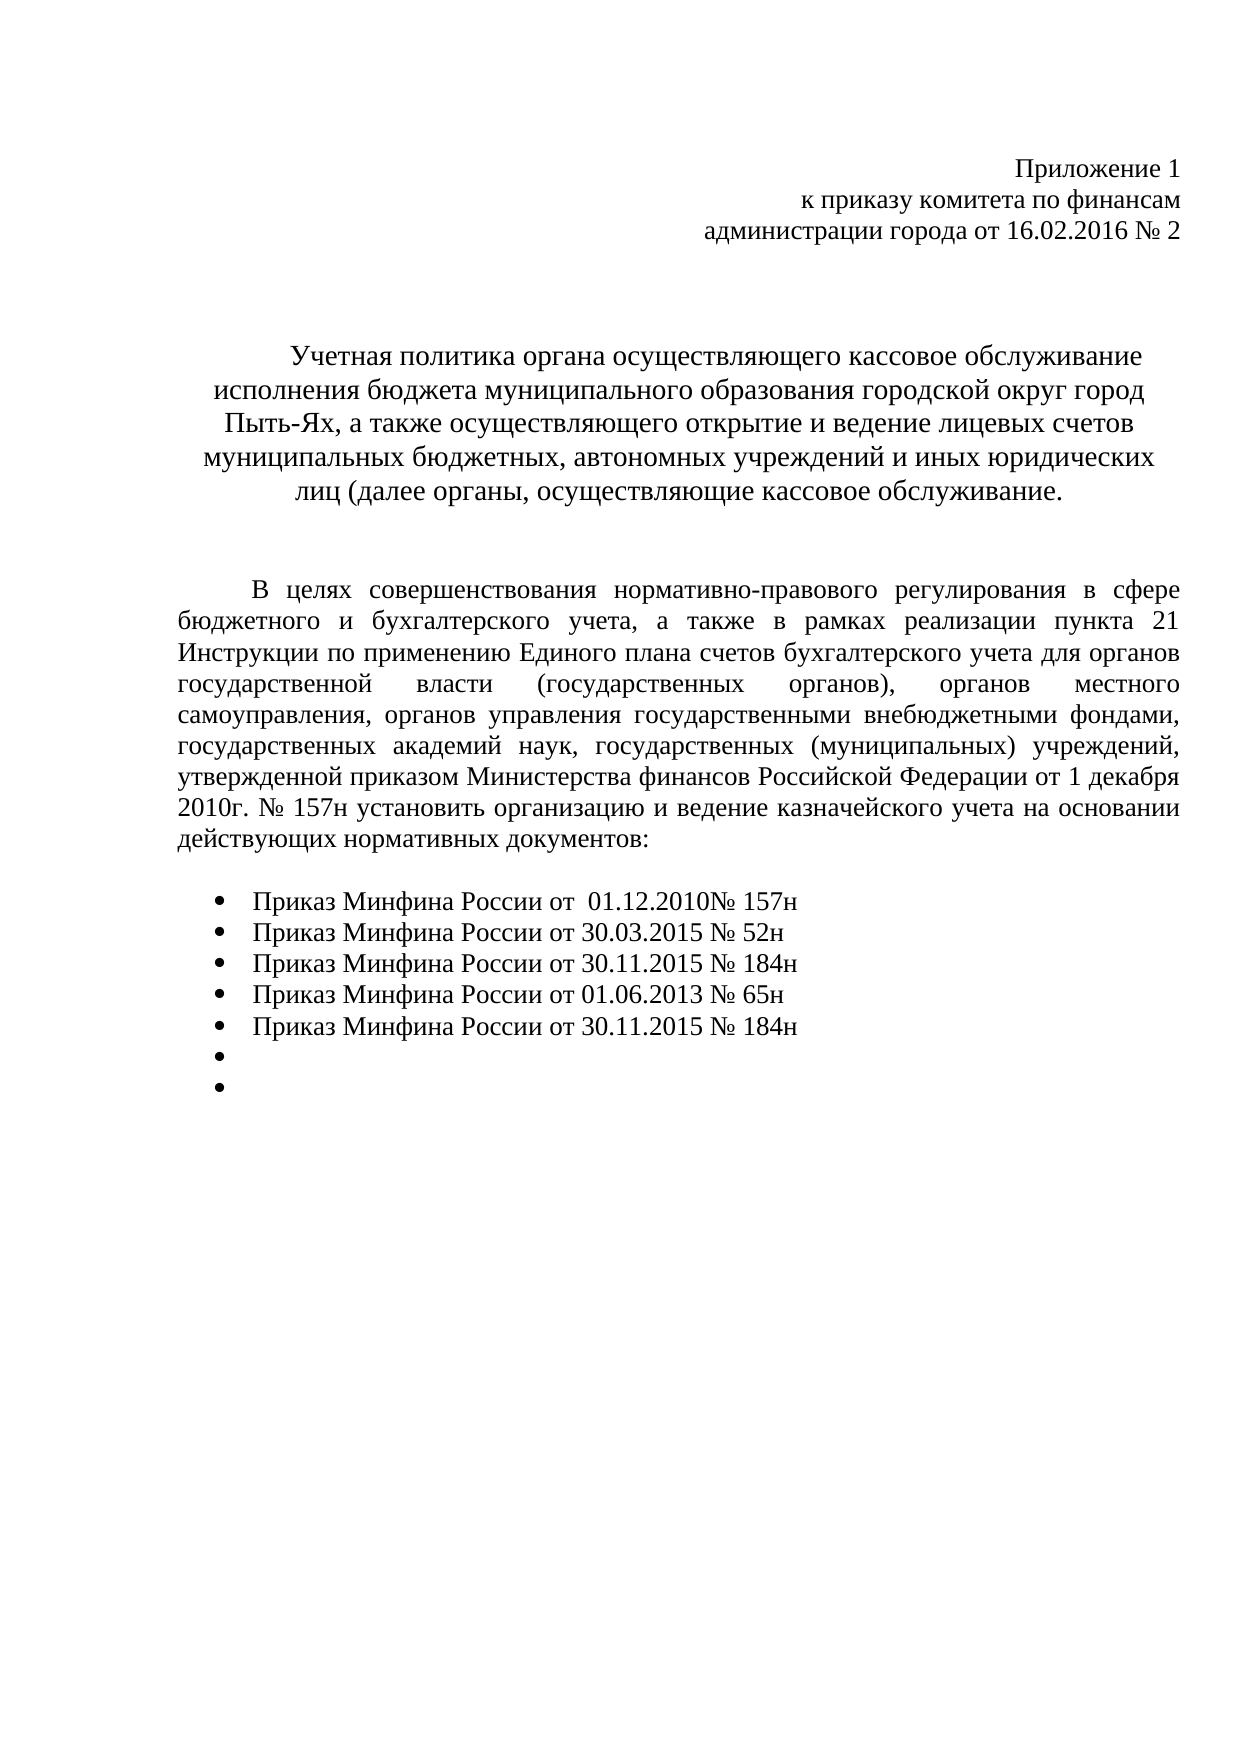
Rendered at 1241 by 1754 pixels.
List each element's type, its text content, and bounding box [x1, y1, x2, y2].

list Приказ Минфина России от 01.12.2010№ 157н [215, 885, 1181, 916]
list Приказ Минфина России от 30.11.2015 № 184н [215, 1010, 1181, 1041]
list Приказ Минфина России от 01.06.2013 № 65н [215, 978, 1181, 1010]
text Приложение 1 [177, 152, 1181, 183]
list Приказ Минфина России от 30.03.2015 № 52н [215, 916, 1181, 947]
text к приказу комитета по финансам [177, 183, 1181, 214]
text Учетная политика органа осуществляющего кассовое обслуживание исполнения бюджета муниципального образования городской округ город Пыть-Ях, а также осуществляющего открытие и ведение лицевых счетов муниципальных бюджетных, автономных учреждений и иных юридических лиц (далее органы, осуществляющие кассовое обслуживание. [177, 338, 1181, 506]
list Приказ Минфина России от 30.11.2015 № 184н [215, 947, 1181, 978]
text В целях совершенствования нормативно-правового регулирования в сфере бюджетного и бухгалтерского учета, а также в рамках реализации пункта 21 Инструкции по применению Единого плана счетов бухгалтерского учета для органов государственной власти (государственных органов), органов местного самоуправления, органов управления государственными внебюджетными фондами, государственных академий наук, государственных (муниципальных) учреждений, утвержденной приказом Министерства финансов Российской Федерации от 1 декабря 2010г. № 157н установить организацию и ведение казначейского учета на основании действующих нормативных документов: [177, 573, 1181, 854]
text администрации города от 16.02.2016 № 2 [177, 214, 1181, 245]
